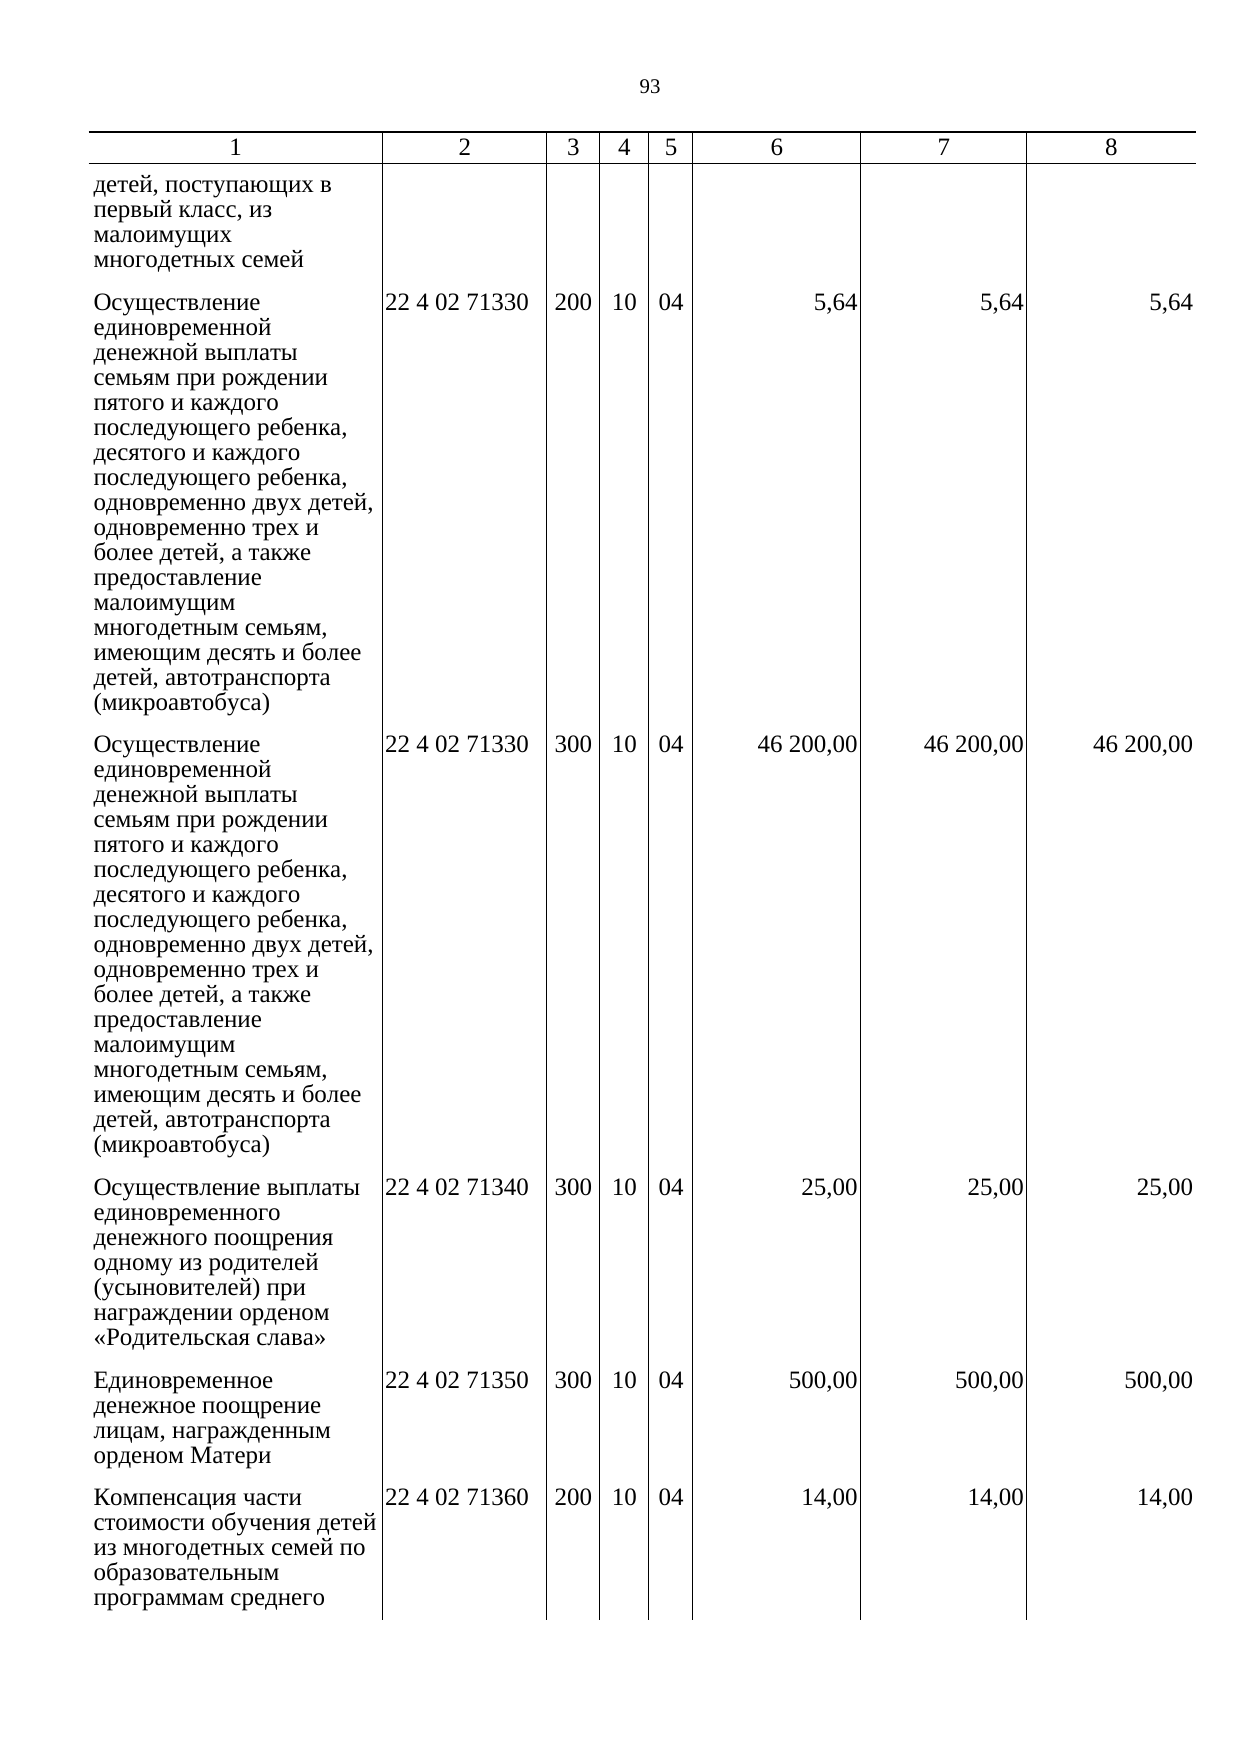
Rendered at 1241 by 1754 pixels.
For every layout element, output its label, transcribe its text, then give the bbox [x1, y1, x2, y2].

table_header 6 [693, 133, 860, 163]
table_header 1 [89, 133, 382, 163]
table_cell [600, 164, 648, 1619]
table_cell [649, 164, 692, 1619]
table_header 7 [861, 133, 1026, 163]
table_header 2 [383, 133, 546, 163]
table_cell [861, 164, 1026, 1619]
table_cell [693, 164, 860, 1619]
table_header 3 [547, 133, 599, 163]
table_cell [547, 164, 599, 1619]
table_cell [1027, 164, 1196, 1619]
table_header 5 [649, 133, 692, 163]
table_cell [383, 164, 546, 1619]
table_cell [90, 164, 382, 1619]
table_header 8 [1027, 133, 1196, 163]
table_header 4 [600, 133, 648, 163]
